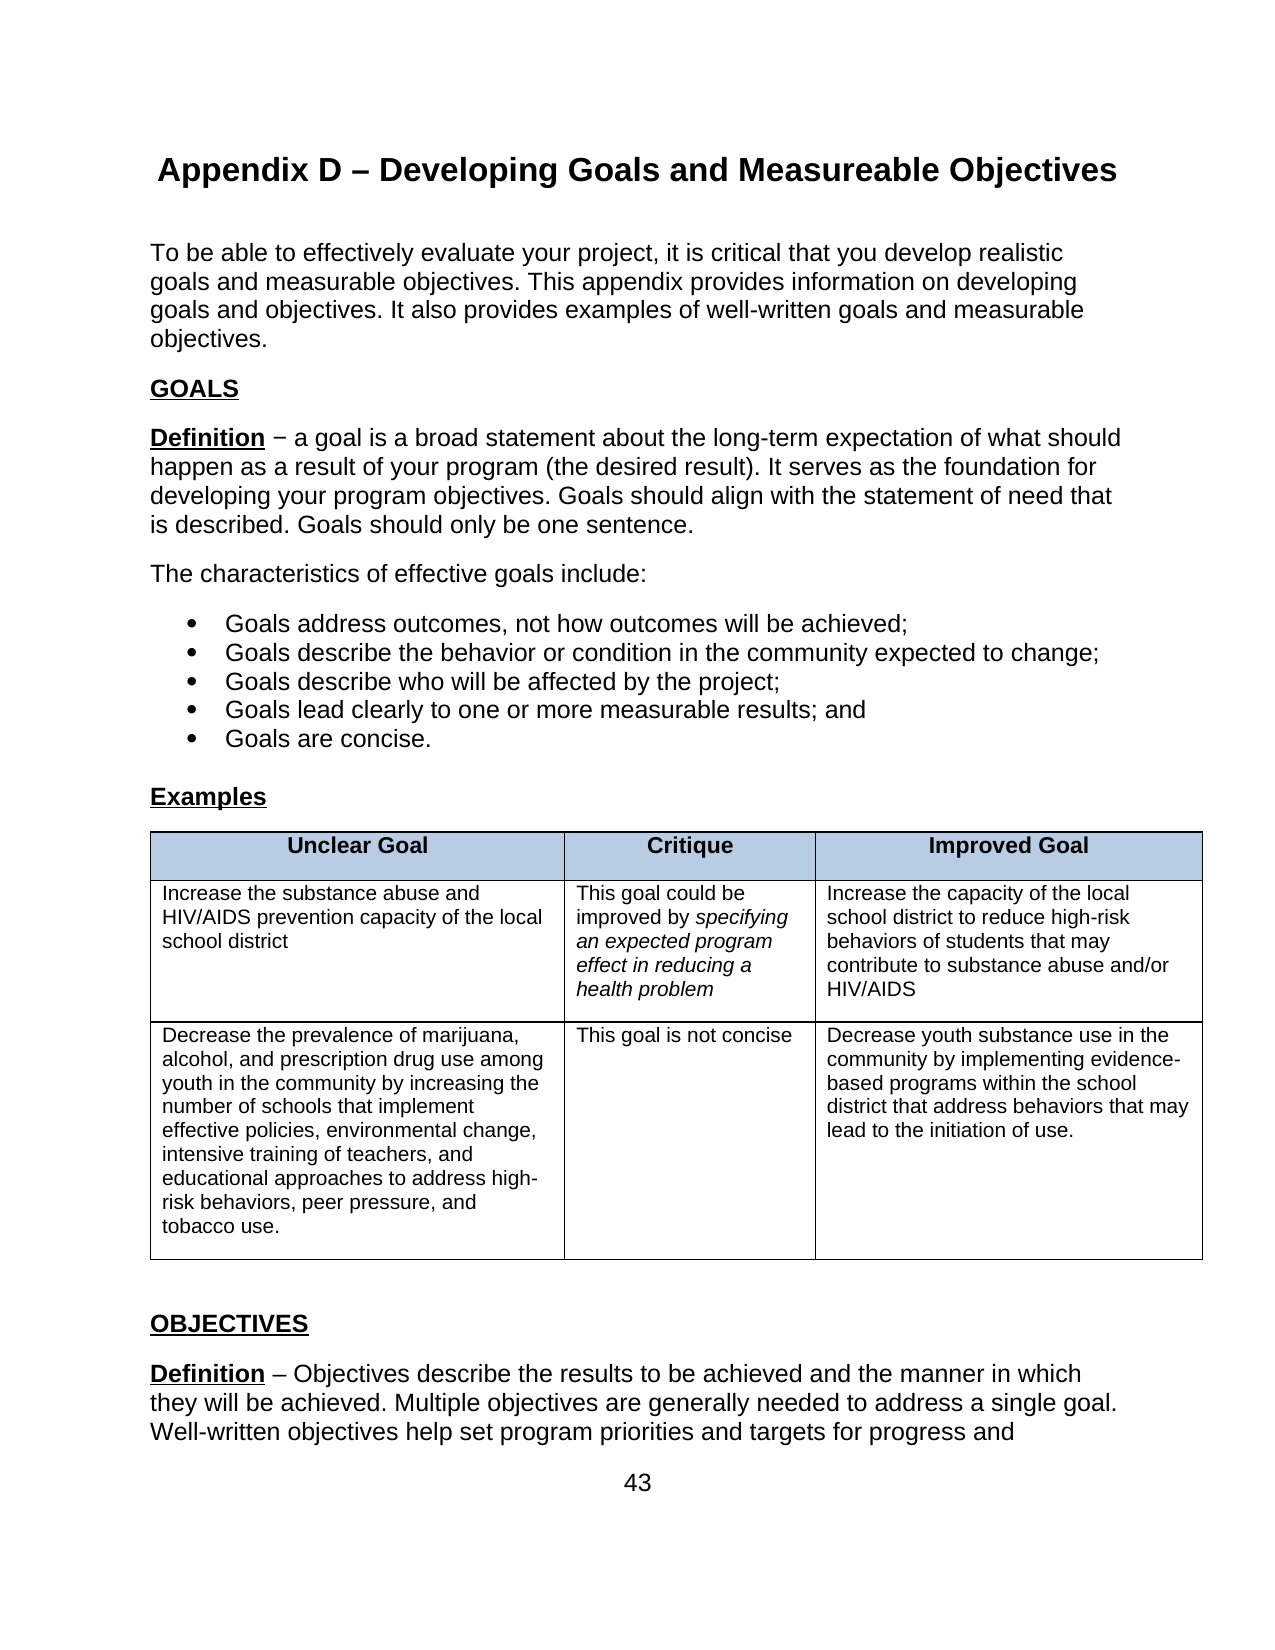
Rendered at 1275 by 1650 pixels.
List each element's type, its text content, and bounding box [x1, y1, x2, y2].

text OBJECTIVES [150, 1309, 1125, 1338]
table_header Unclear Goal [151, 833, 564, 880]
table_header Critique [565, 833, 815, 880]
list Goals address outcomes, not how outcomes will be achieved; [187, 609, 1125, 638]
table_cell Decrease the prevalence of marijuana, alcohol, and prescription drug use among youth in the community by increasing the number of schools that implement effective policies, environmental change, intensive training of teachers, and educational approaches to address high-risk behaviors, peer pressure, and tobacco use. [151, 1023, 564, 1259]
list Goals are concise. [187, 724, 1125, 753]
list Goals describe the behavior or condition in the community expected to change; [187, 638, 1125, 667]
text Examples [150, 782, 1125, 811]
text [150, 1359, 1125, 1445]
text To be able to effectively evaluate your project, it is critical that you develop realistic goals and measurable objectives. This appendix provides information on developing goals and objectives. It also provides examples of well-written goals and measurable objectives. [150, 238, 1125, 353]
list Goals describe who will be affected by the project; [187, 667, 1125, 695]
table_cell Increase the substance abuse and HIV/AIDS prevention capacity of the local school district [151, 881, 564, 1021]
table_cell This goal is not concise [565, 1023, 815, 1259]
table_cell This goal could be improved by specifying an expected program effect in reducing a health problem [565, 881, 815, 1021]
list Goals lead clearly to one or more measurable results; and [187, 695, 1125, 724]
table_cell Increase the capacity of the local school district to reduce high-risk behaviors of students that may contribute to substance abuse and/or HIV/AIDS [816, 881, 1202, 1021]
text GOALS [150, 374, 1125, 403]
text Definition − a goal is a broad statement about the long-term expectation of what should happen as a result of your program (the desired result). It serves as the foundation for developing your program objectives. Goals should align with the statement of need that is described. Goals should only be one sentence. [150, 423, 1125, 538]
subtitle Appendix D – Developing Goals and Measureable Objectives [150, 150, 1125, 188]
text The characteristics of effective goals include: [150, 559, 1125, 588]
table_cell Decrease youth substance use in the community by implementing evidence-based programs within the school district that address behaviors that may lead to the initiation of use. [816, 1023, 1202, 1259]
table_header Improved Goal [816, 833, 1202, 880]
